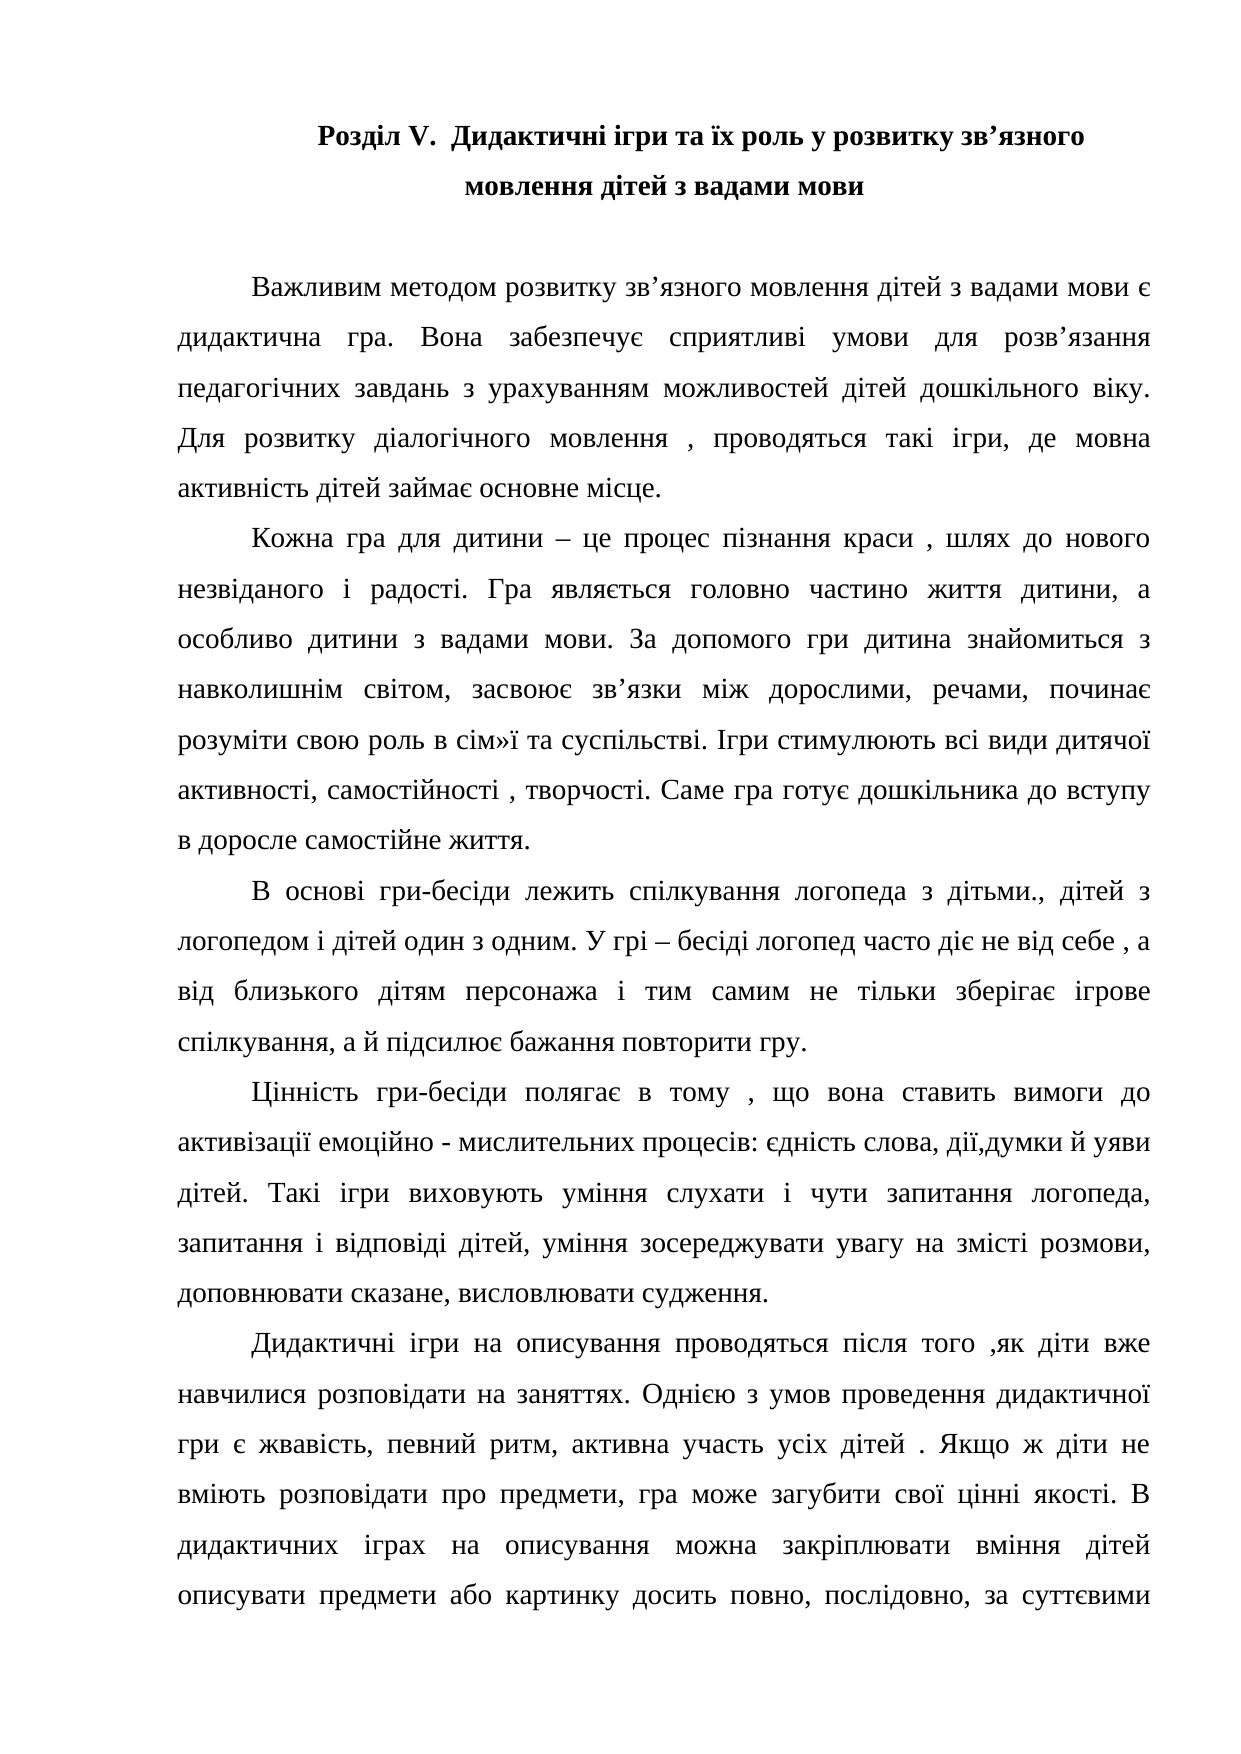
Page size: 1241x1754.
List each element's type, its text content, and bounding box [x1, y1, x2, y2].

text В основі гри-бесіди лежить спілкування логопеда з дітьми., дітей з логопедом і дітей один з одним. У грі – бесіді логопед часто діє не від себе , а від близького дітям персонажа і тим самим не тільки зберігає ігрове спілкування, а й підсилює бажання повторити гру. [177, 873, 1152, 1057]
text Цінність гри-бесіди полягає в тому , що вона ставить вимоги до активізації емоційно - мислительних процесів: єдність слова, дії,думки й уяви дітей. Такі ігри виховують уміння слухати і чути запитання логопеда, запитання і відповіді дітей, уміння зосереджувати увагу на змісті розмови, доповнювати сказане, висловлювати судження. [177, 1074, 1152, 1309]
text Важливим методом розвитку зв’язного мовлення дітей з вадами мови є дидактична гра. Вона забезпечує сприятливі умови для розв’язання педагогічних завдань з урахуванням можливостей дітей дошкільного віку. Для розвитку діалогічного мовлення , проводяться такі ігри, де мовна активність дітей займає основне місце. [177, 269, 1152, 504]
text Кожна гра для дитини – це процес пізнання краси , шлях до нового незвіданого і радості. Гра являється головно частино життя дитини, а особливо дитини з вадами мови. За допомого гри дитина знайомиться з навколишнім світом, засвоює зв’язки між дорослими, речами, починає розуміти свою роль в сім»ї та суспільстві. Ігри стимулюють всі види дитячої активності, самостійності , творчості. Саме гра готує дошкільника до вступу в доросле самостійне життя. [177, 521, 1152, 856]
text Розділ V. Дидактичні ігри та їх роль у розвитку зв’язного мовлення дітей з вадами мови [177, 118, 1152, 202]
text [177, 1326, 1152, 1611]
